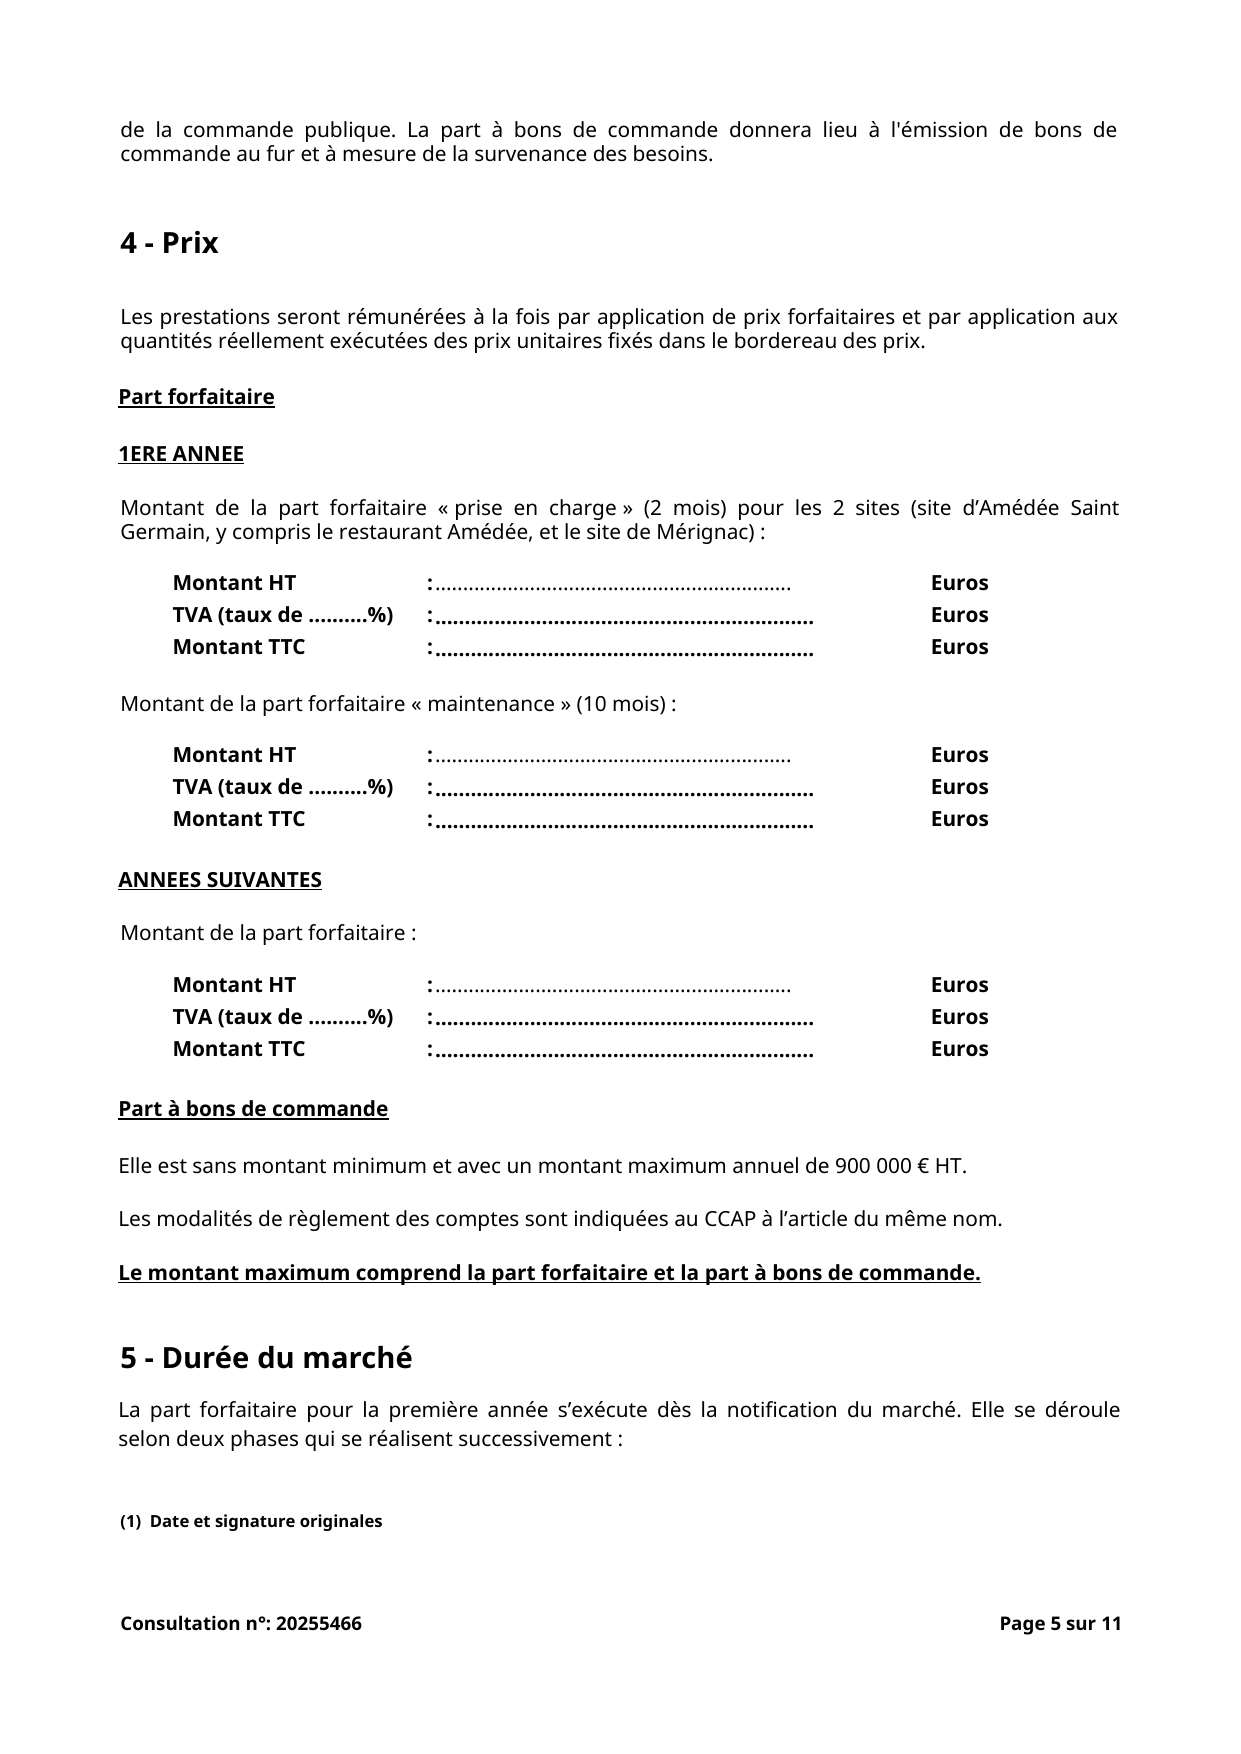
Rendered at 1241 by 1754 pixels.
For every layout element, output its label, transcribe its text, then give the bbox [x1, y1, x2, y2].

table_cell Euros [931, 600, 1068, 632]
table_cell ................................................................ [435, 600, 931, 632]
table_cell TVA (taux de ..........%) [172, 600, 422, 632]
table_cell Euros [931, 632, 1068, 664]
table_cell Euros [931, 804, 1068, 836]
text Elle est sans montant minimum et avec un montant maximum annuel de 900 000 € HT. [118, 1151, 1122, 1179]
text Les modalités de règlement des comptes sont indiquées au CCAP à l’article du même nom. [118, 1204, 1120, 1232]
table_cell ................................................................ [435, 1002, 931, 1034]
table_header Euros [931, 970, 1068, 1002]
text Montant de la part forfaitaire « maintenance » (10 mois) : [120, 692, 1120, 716]
table_cell Montant TTC [172, 632, 422, 664]
table_cell ................................................................ [435, 1034, 931, 1066]
table_cell ................................................................ [435, 773, 931, 804]
table_cell ................................................................ [435, 632, 931, 664]
table_cell ................................................................ [435, 804, 931, 836]
table_header ................................................................ [435, 568, 931, 600]
table_header Euros [931, 741, 1068, 772]
text 1ERE ANNEE [118, 439, 1122, 467]
table_cell Euros [931, 1002, 1068, 1034]
subtitle 5 - Durée du marché [120, 1337, 1120, 1377]
text Les prestations seront rémunérées à la fois par application de prix forfaitaires et par application aux quantités réellement exécutées des prix unitaires fixés dans le bordereau des prix. [120, 305, 1120, 353]
table_cell Montant TTC [172, 804, 422, 836]
table_header ................................................................ [435, 970, 931, 1002]
table_cell TVA (taux de ..........%) [172, 1002, 422, 1034]
text ANNEES SUIVANTES [118, 865, 1122, 893]
table_cell Euros [931, 1034, 1068, 1066]
table_header Montant HT [172, 741, 422, 772]
text La part forfaitaire pour la première année s’exécute dès la notification du marché. Elle se déroule selon deux phases qui se réalisent successivement : [118, 1396, 1122, 1452]
table_header Montant HT [172, 568, 422, 600]
text Montant de la part forfaitaire « prise en charge » (2 mois) pour les 2 sites (site d’Amédée Saint Germain, y compris le restaurant Amédée, et le site de Mérignac) : [120, 496, 1120, 544]
table_header Euros [931, 568, 1068, 600]
table_header ................................................................ [435, 741, 931, 772]
table_cell Montant TTC [172, 1034, 422, 1066]
table_cell Euros [931, 773, 1068, 804]
text Part forfaitaire [118, 382, 1122, 410]
table_header Montant HT [172, 970, 422, 1002]
text Part à bons de commande [118, 1094, 1122, 1123]
text Le montant maximum comprend la part forfaitaire et la part à bons de commande. [118, 1261, 1120, 1285]
table_cell TVA (taux de ..........%) [172, 773, 422, 804]
text Montant de la part forfaitaire : [120, 922, 1120, 946]
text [120, 118, 1120, 166]
subtitle 4 - Prix [120, 222, 1120, 262]
